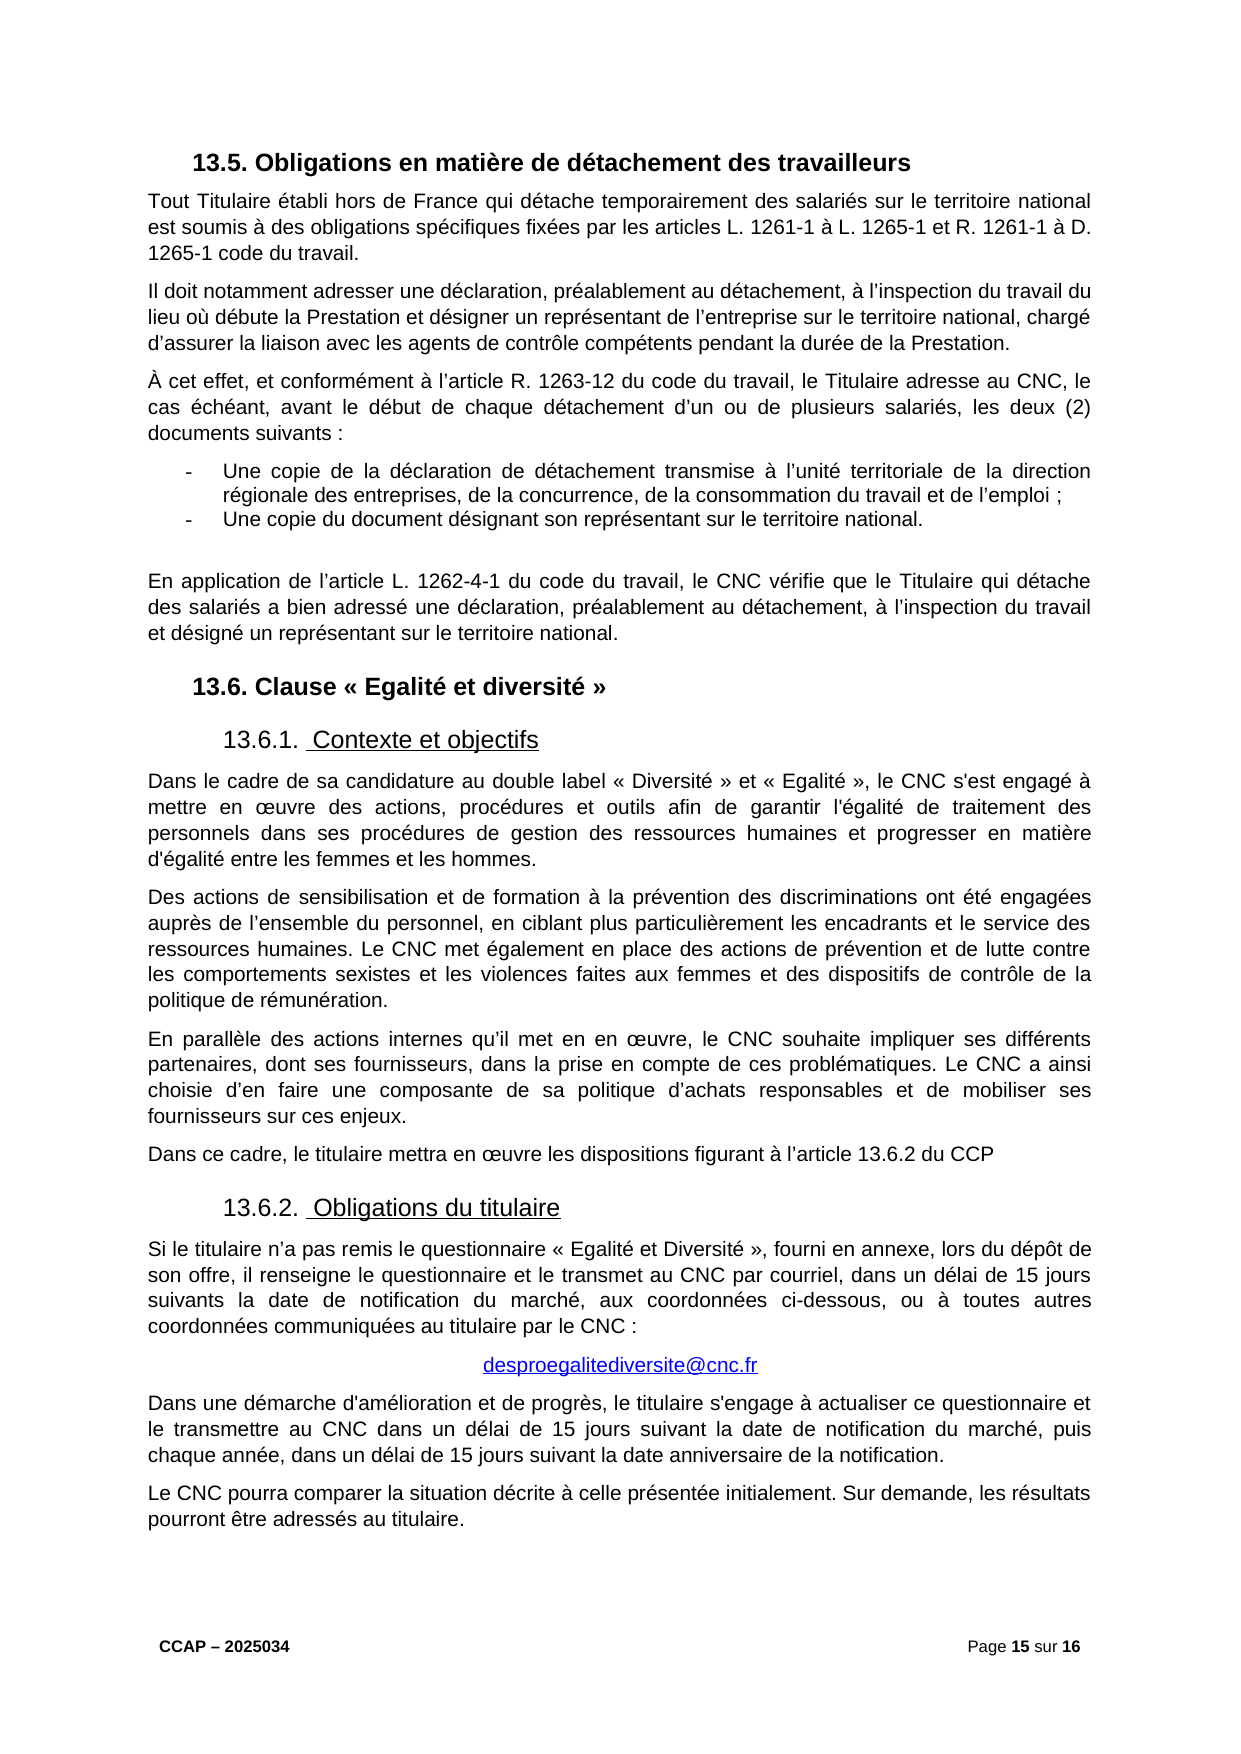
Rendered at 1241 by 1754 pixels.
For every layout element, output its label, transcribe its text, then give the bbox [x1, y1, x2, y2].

text Des actions de sensibilisation et de formation à la prévention des discriminations ont été engagées auprès de l’ensemble du personnel, en ciblant plus particulièrement les encadrants et le service des ressources humaines. Le CNC met également en place des actions de prévention et de lutte contre les comportements sexistes et les violences faites aux femmes et des dispositifs de contrôle de la politique de rémunération. [148, 885, 1093, 1012]
list Une copie de la déclaration de détachement transmise à l’unité territoriale de la direction régionale des entreprises, de la concurrence, de la consommation du travail et de l’emploi ; [185, 459, 1093, 507]
text Dans une démarche d'amélioration et de progrès, le titulaire s'engage à actualiser ce questionnaire et le transmettre au CNC dans un délai de 15 jours suivant la date de notification du marché, puis chaque année, dans un délai de 15 jours suivant la date anniversaire de la notification. [148, 1391, 1093, 1466]
list Une copie du document désignant son représentant sur le territoire national. [185, 507, 1093, 531]
subtitle Obligations du titulaire [223, 1193, 1093, 1222]
text Le CNC pourra comparer la situation décrite à celle présentée initialement. Sur demande, les résultats pourront être adressés au titulaire. [148, 1481, 1093, 1531]
text En parallèle des actions internes qu’il met en en œuvre, le CNC souhaite impliquer ses différents partenaires, dont ses fournisseurs, dans la prise en compte de ces problématiques. Le CNC a ainsi choisie d’en faire une composante de sa politique d’achats responsables et de mobiliser ses fournisseurs sur ces enjeux. [148, 1026, 1093, 1128]
subtitle Clause « Egalité et diversité » [148, 672, 1093, 700]
text desproegalitediversite@cnc.fr [148, 1352, 1093, 1376]
text En application de l’article L. 1262-4-1 du code du travail, le CNC vérifie que le Titulaire qui détache des salariés a bien adressé une déclaration, préalablement au détachement, à l’inspection du travail et désigné un représentant sur le territoire national. [148, 569, 1093, 645]
subtitle Contexte et objectifs [223, 725, 1093, 754]
text Dans le cadre de sa candidature au double label « Diversité » et « Egalité », le CNC s'est engagé à mettre en œuvre des actions, procédures et outils afin de garantir l'égalité de traitement des personnels dans ses procédures de gestion des ressources humaines et progresser en matière d'égalité entre les femmes et les hommes. [148, 769, 1093, 870]
text Si le titulaire n’a pas remis le questionnaire « Egalité et Diversité », fourni en annexe, lors du dépôt de son offre, il renseigne le questionnaire et le transmet au CNC par courriel, dans un délai de 15 jours suivants la date de notification du marché, aux coordonnées ci-dessous, ou à toutes autres coordonnées communiquées au titulaire par le CNC : [148, 1237, 1093, 1338]
subtitle Obligations en matière de détachement des travailleurs [148, 148, 1093, 176]
text À cet effet, et conformément à l’article R. 1263-12 du code du travail, le Titulaire adresse au CNC, le cas échéant, avant le début de chaque détachement d’un ou de plusieurs salariés, les deux (2) documents suivants : [148, 369, 1093, 444]
text Il doit notamment adresser une déclaration, préalablement au détachement, à l’inspection du travail du lieu où débute la Prestation et désigner un représentant de l’entreprise sur le territoire national, chargé d’assurer la liaison avec les agents de contrôle compétents pendant la durée de la Prestation. [148, 279, 1093, 354]
text Tout Titulaire établi hors de France qui détache temporairement des salariés sur le territoire national est soumis à des obligations spécifiques fixées par les articles L. 1261-1 à L. 1265-1 et R. 1261-1 à D. 1265-1 code du travail. [148, 189, 1093, 264]
text Dans ce cadre, le titulaire mettra en œuvre les dispositions figurant à l’article 13.6.2 du CCP [148, 1142, 1093, 1166]
